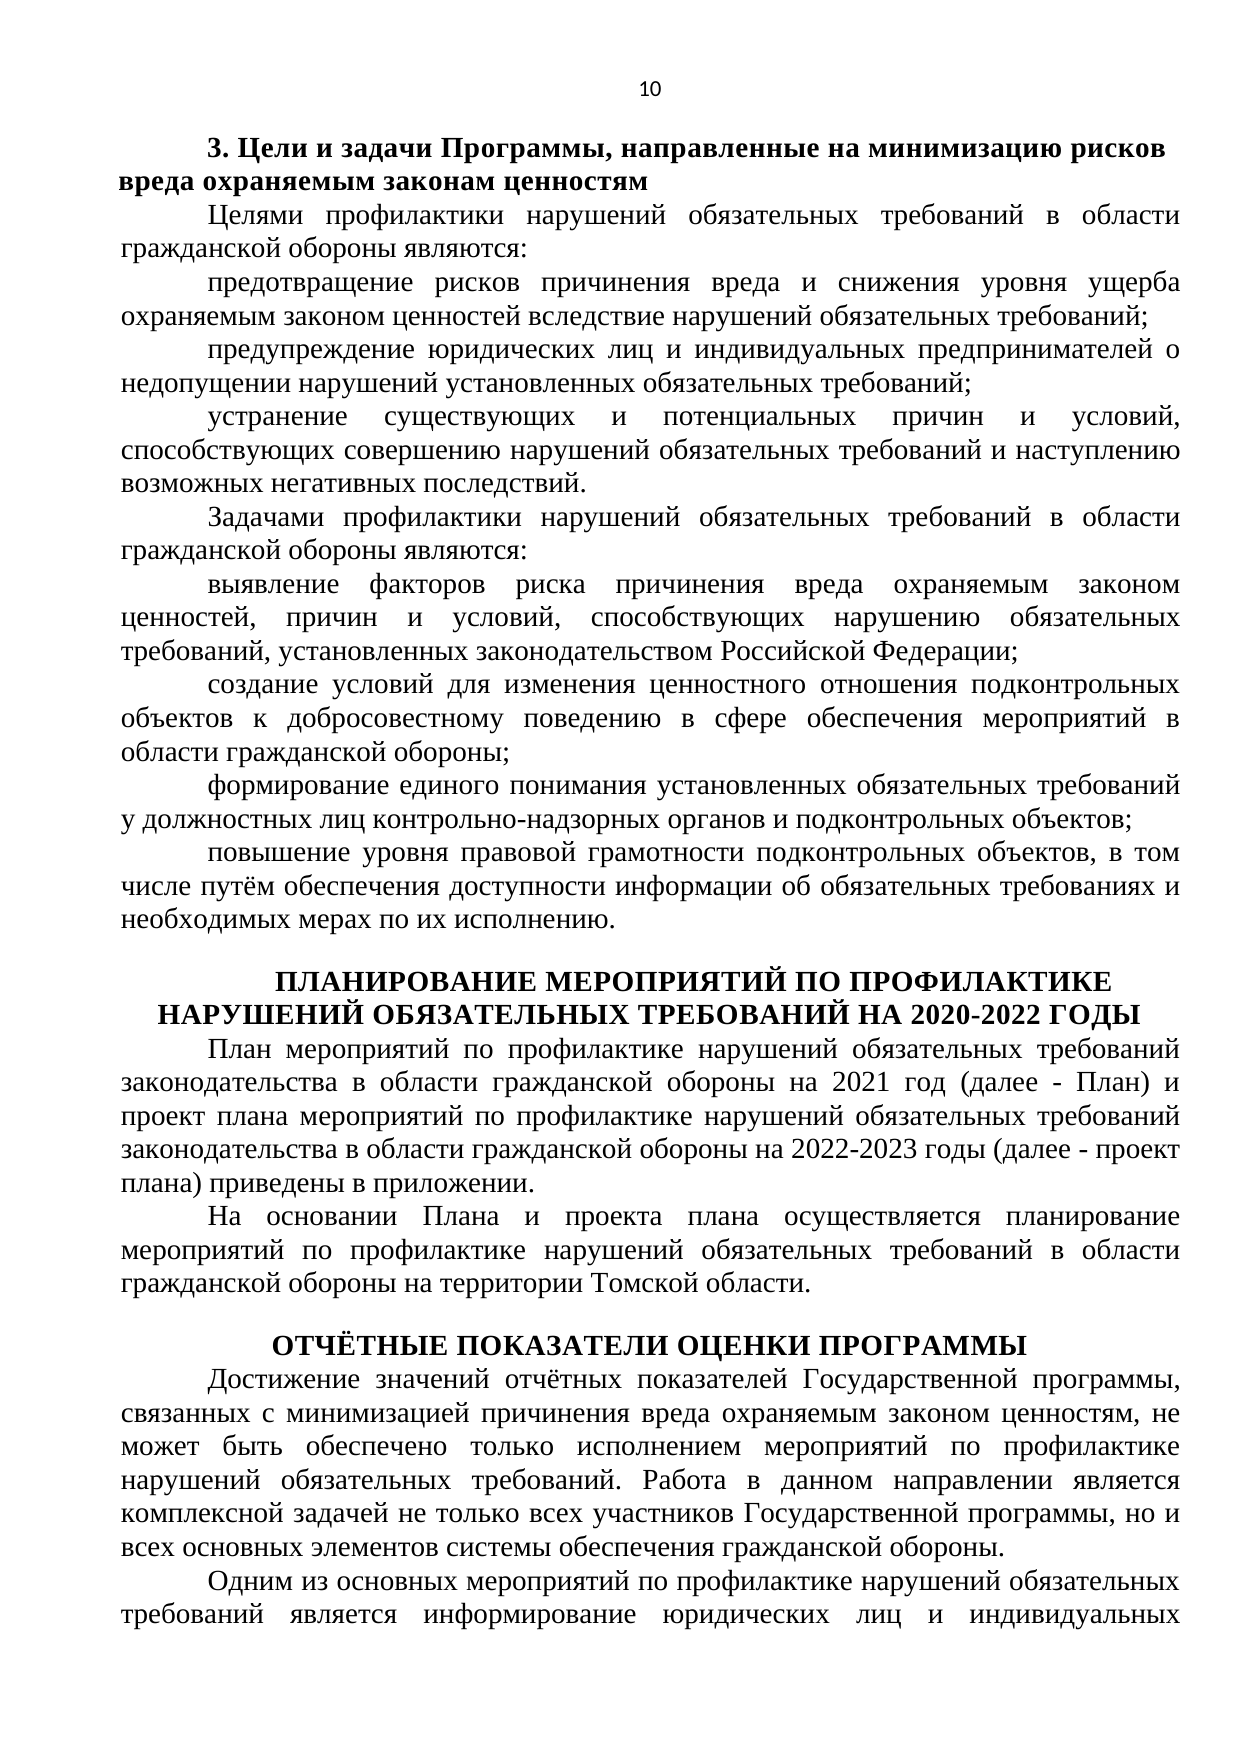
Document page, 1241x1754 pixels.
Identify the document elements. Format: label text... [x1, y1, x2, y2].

text выявление факторов риска причинения вреда охраняемым законом ценностей, причин и условий, способствующих нарушению обязательных требований, установленных законодательством Российской Федерации; [121, 566, 1181, 667]
text создание условий для изменения ценностного отношения подконтрольных объектов к добросовестному поведению в сфере обеспечения мероприятий в области гражданской обороны; [121, 667, 1181, 767]
text предупреждение юридических лиц и индивидуальных предпринимателей о недопущении нарушений установленных обязательных требований; [121, 331, 1181, 398]
text Достижение значений отчётных показателей Государственной программы, связанных с минимизацией причинения вреда охраняемым законом ценностям, не может быть обеспечено только исполнением мероприятий по профилактике нарушений обязательных требований. Работа в данном направлении является комплексной задачей не только всех участников Государственной программы, но и всех основных элементов системы обеспечения гражданской обороны. [121, 1361, 1181, 1563]
text повышение уровня правовой грамотности подконтрольных объектов, в том числе путём обеспечения доступности информации об обязательных требованиях и необходимых мерах по их исполнению. [121, 834, 1181, 935]
text Задачами профилактики нарушений обязательных требований в области гражданской обороны являются: [121, 499, 1181, 566]
text Целями профилактики нарушений обязательных требований в области гражданской обороны являются: [121, 197, 1181, 264]
text устранение существующих и потенциальных причин и условий, способствующих совершению нарушений обязательных требований и наступлению возможных негативных последствий. [121, 398, 1181, 499]
text План мероприятий по профилактике нарушений обязательных требований законодательства в области гражданской обороны на 2021 год (далее - План) и проект плана мероприятий по профилактике нарушений обязательных требований законодательства в области гражданской обороны на 2022-2023 годы (далее - проект плана) приведены в приложении. [121, 1031, 1181, 1198]
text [121, 1563, 1181, 1630]
text предотвращение рисков причинения вреда и снижения уровня ущерба охраняемым законом ценностей вследствие нарушений обязательных требований; [121, 264, 1181, 331]
text формирование единого понимания установленных обязательных требований у должностных лиц контрольно-надзорных органов и подконтрольных объектов; [121, 767, 1181, 834]
text ОТЧЁТНЫЕ ПОКАЗАТЕЛИ ОЦЕНКИ ПРОГРАММЫ [118, 1328, 1181, 1361]
text На основании Плана и проекта плана осуществляется планирование мероприятий по профилактике нарушений обязательных требований в области гражданской обороны на территории Томской области. [121, 1198, 1181, 1299]
text 3. Цели и задачи Программы, направленные на минимизацию рисков вреда охраняемым законам ценностям [118, 130, 1181, 197]
text ПЛАНИРОВАНИЕ МЕРОПРИЯТИЙ ПО ПРОФИЛАКТИКЕ НАРУШЕНИЙ ОБЯЗАТЕЛЬНЫХ ТРЕБОВАНИЙ НА 2020-2022 ГОДЫ [118, 964, 1181, 1031]
